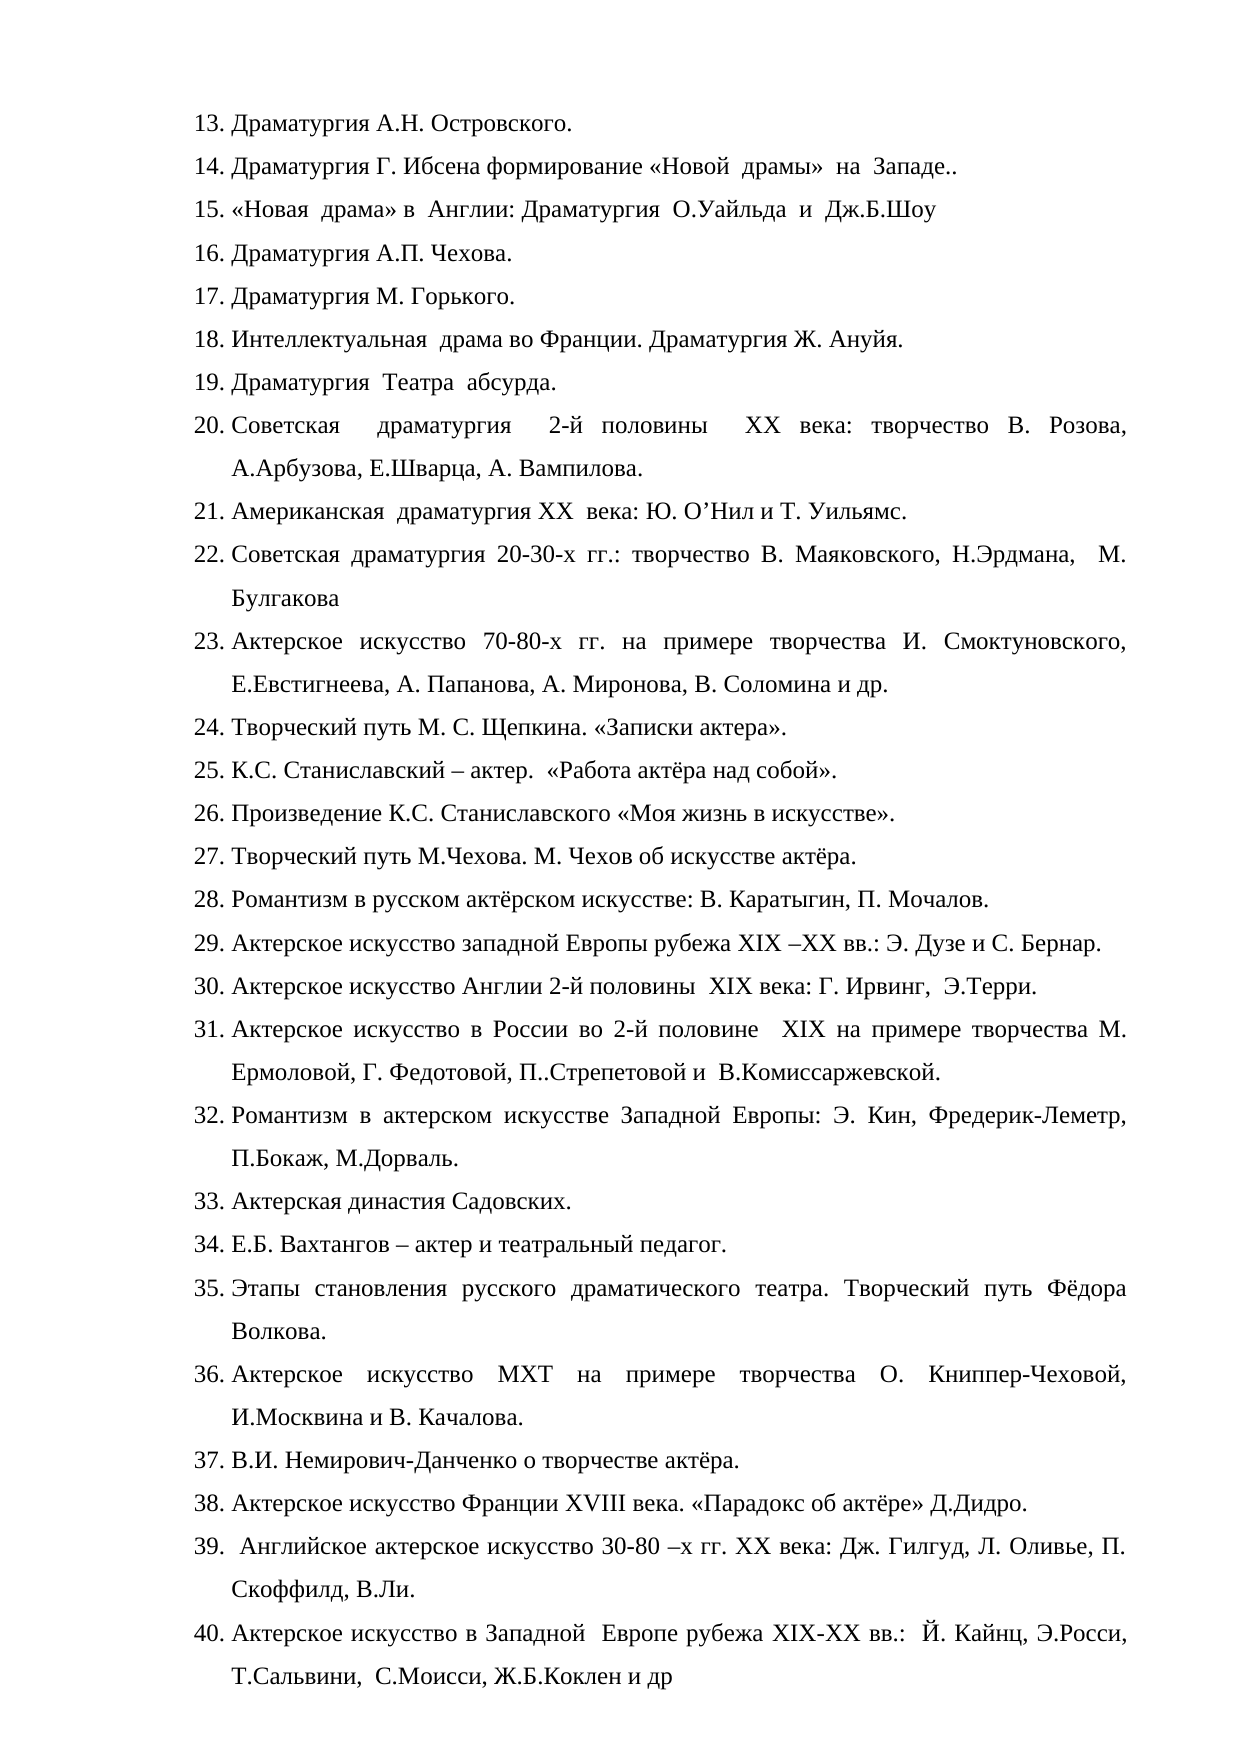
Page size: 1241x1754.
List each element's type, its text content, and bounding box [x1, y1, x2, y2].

list Творческий путь М. С. Щепкина. «Записки актера». [194, 712, 1128, 741]
list Романтизм в русском актёрском искусстве: В. Каратыгин, П. Мочалов. [194, 884, 1128, 913]
list Актерское искусство Франции XVIII века. «Парадокс об актёре» Д.Дидро. [194, 1488, 1128, 1517]
list Творческий путь М.Чехова. М. Чехов об искусстве актёра. [194, 841, 1128, 870]
list Актерское искусство западной Европы рубежа XIX –XX вв.: Э. Дузе и С. Бернар. [194, 928, 1128, 956]
list Актерское искусство в России во 2-й половине XIX на примере творчества М. Ермоловой, Г. Федотовой, П..Стрепетовой и В.Комиссаржевской. [194, 1014, 1128, 1086]
list «Новая драма» в Англии: Драматургия О.Уайльда и Дж.Б.Шоу [194, 194, 1128, 223]
list Актерское искусство Англии 2-й половины XIX века: Г. Ирвинг, Э.Терри. [194, 971, 1128, 999]
list Актерское искусство МХТ на примере творчества О. Книппер-Чеховой, И.Москвина и В. Качалова. [194, 1359, 1128, 1431]
list Е.Б. Вахтангов – актер и театральный педагог. [194, 1229, 1128, 1258]
list Английское актерское искусство 30-80 –х гг. ХХ века: Дж. Гилгуд, Л. Оливье, П. Скоффилд, В.Ли. [194, 1531, 1128, 1603]
list Интеллектуальная драма во Франции. Драматургия Ж. Ануйя. [194, 324, 1128, 353]
list Советская драматургия 2-й половины ХХ века: творчество В. Розова, А.Арбузова, Е.Шварца, А. Вампилова. [194, 410, 1128, 482]
list Драматургия Г. Ибсена формирование «Новой драмы» на Западе.. [194, 151, 1128, 180]
list Драматургия Театра абсурда. [194, 367, 1128, 396]
list Советская драматургия 20-30-х гг.: творчество В. Маяковского, Н.Эрдмана, М. Булгакова [194, 539, 1128, 611]
list Романтизм в актерском искусстве Западной Европы: Э. Кин, Фредерик-Леметр, П.Бокаж, М.Дорваль. [194, 1100, 1128, 1172]
list Американская драматургия XX века: Ю. О’Нил и Т. Уильямс. [194, 496, 1128, 525]
list Драматургия А.П. Чехова. [194, 238, 1128, 266]
list Произведение К.С. Станиславского «Моя жизнь в искусстве». [194, 798, 1128, 827]
list Драматургия М. Горького. [194, 281, 1128, 309]
list К.С. Станиславский – актер. «Работа актёра над собой». [194, 755, 1128, 784]
list Драматургия А.Н. Островского. [194, 108, 1128, 137]
list В.И. Немирович-Данченко о творчестве актёра. [194, 1445, 1128, 1474]
list Актерская династия Садовских. [194, 1186, 1128, 1215]
list Этапы становления русского драматического театра. Творческий путь Фёдора Волкова. [194, 1273, 1128, 1344]
list Актерское искусство 70-80-х гг. на примере творчества И. Смоктуновского, Е.Евстигнеева, А. Папанова, А. Миронова, В. Соломина и др. [194, 626, 1128, 698]
list Актерское искусство в Западной Европе рубежа XIX-XX вв.: Й. Кайнц, Э.Росси, Т.Сальвини, С.Моисси, Ж.Б.Коклен и др [194, 1618, 1128, 1689]
